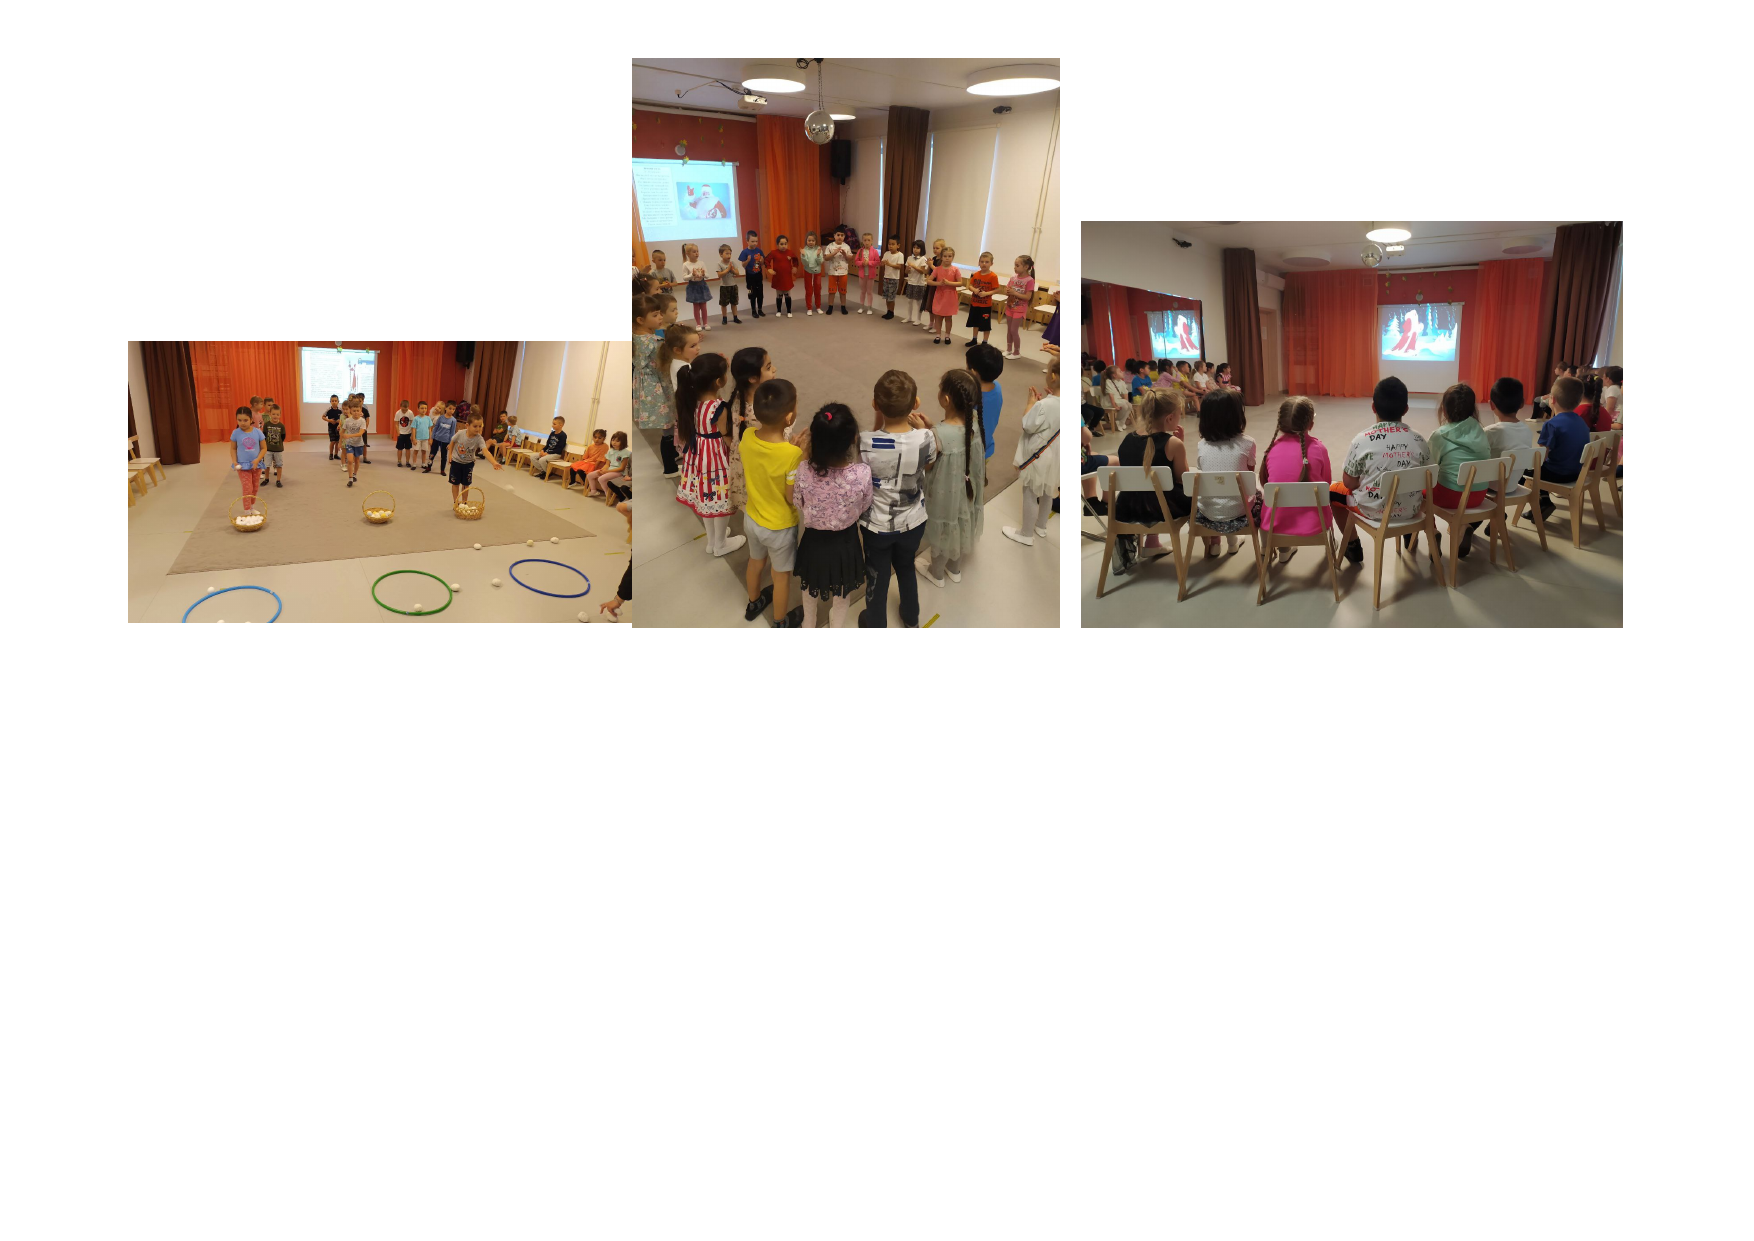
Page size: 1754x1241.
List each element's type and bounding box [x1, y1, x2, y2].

picture [1081, 221, 1623, 628]
picture [128, 58, 1060, 628]
